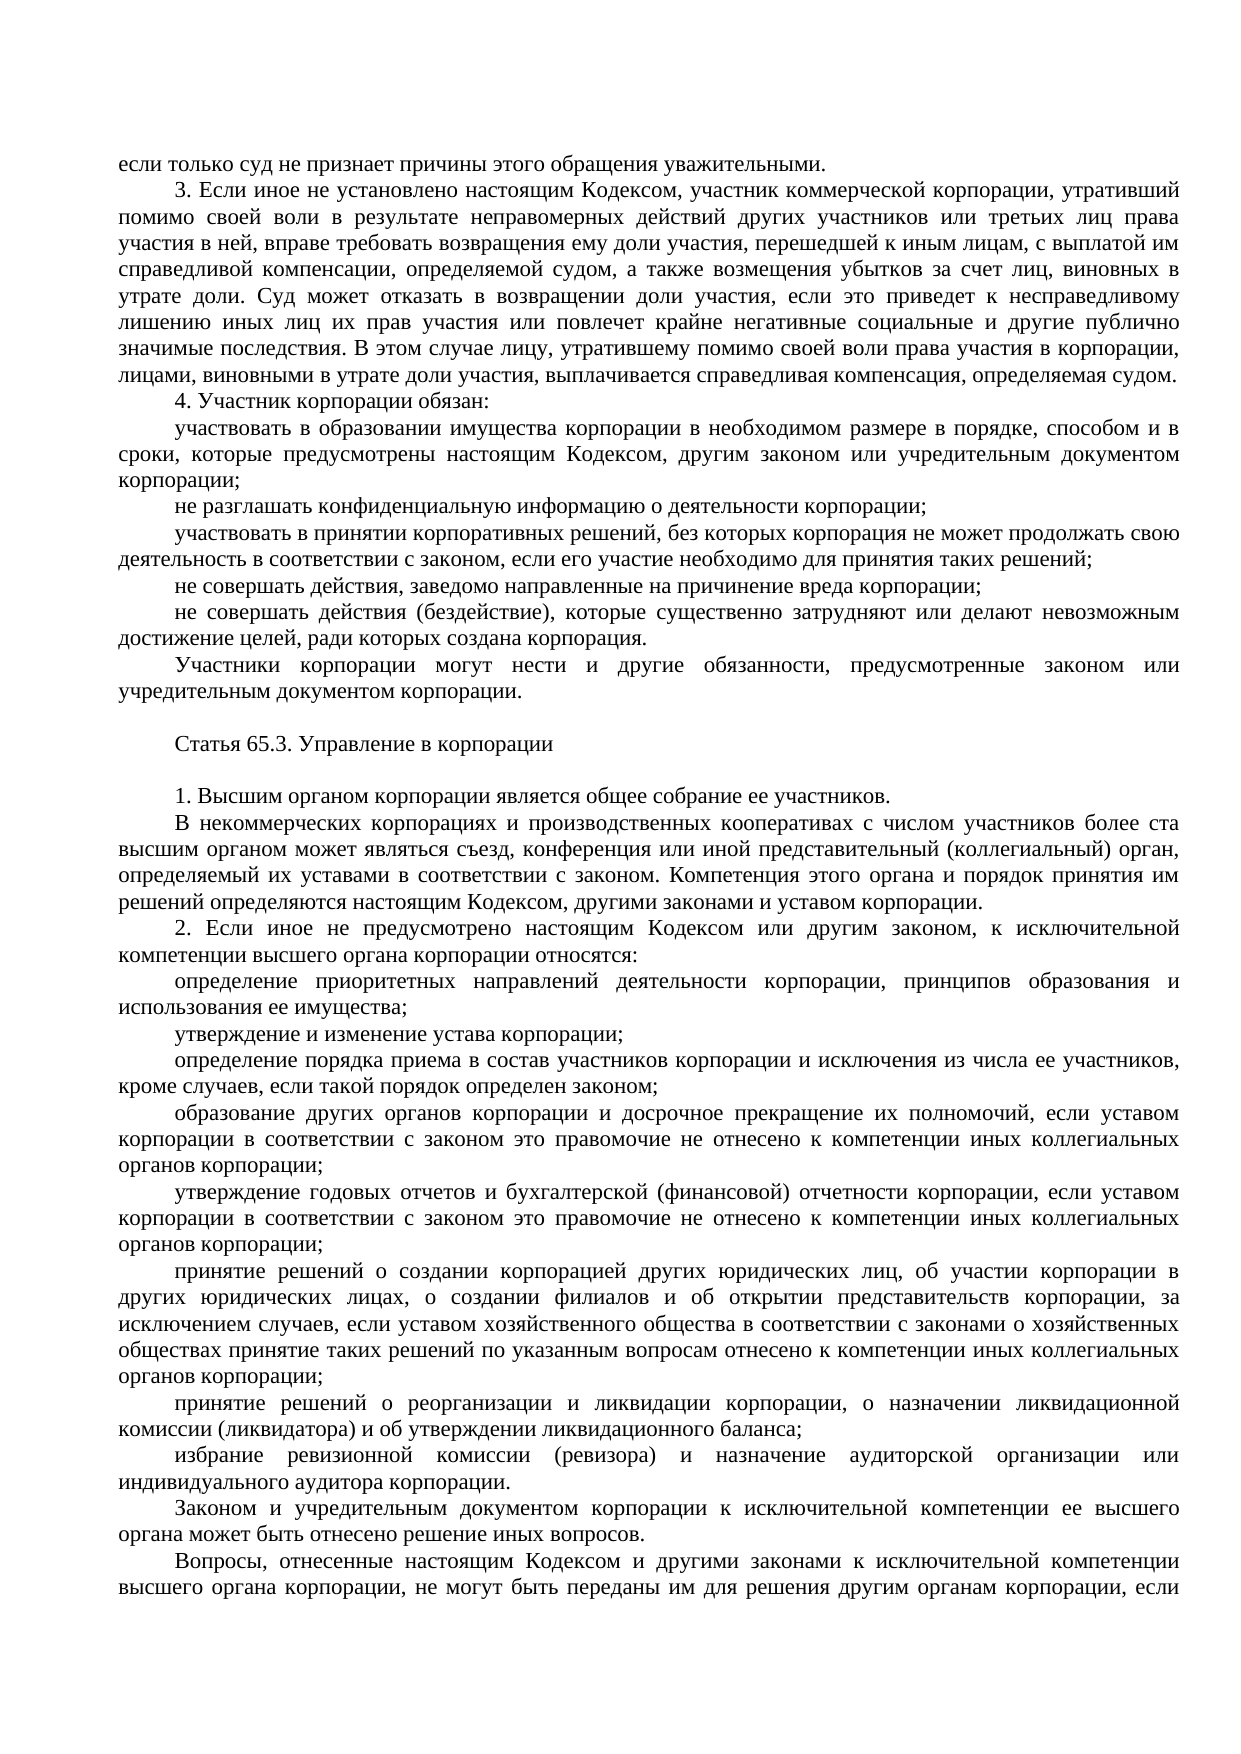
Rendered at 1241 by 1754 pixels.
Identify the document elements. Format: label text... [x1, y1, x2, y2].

text принятие решений о реорганизации и ликвидации корпорации, о назначении ликвидационной комиссии (ликвидатора) и об утверждении ликвидационного баланса; [118, 1389, 1181, 1441]
text 2. Если иное не предусмотрено настоящим Кодексом или другим законом, к исключительной компетенции высшего органа корпорации относятся: [118, 914, 1181, 967]
text В некоммерческих корпорациях и производственных кооперативах с числом участников более ста высшим органом может являться съезд, конференция или иной представительный (коллегиальный) орган, определяемый их уставами в соответствии с законом. Компетенция этого органа и порядок принятия им решений определяются настоящим Кодексом, другими законами и уставом корпорации. [118, 809, 1181, 914]
text утверждение годовых отчетов и бухгалтерской (финансовой) отчетности корпорации, если уставом корпорации в соответствии с законом это правомочие не отнесено к компетенции иных коллегиальных органов корпорации; [118, 1178, 1181, 1257]
text определение приоритетных направлений деятельности корпорации, принципов образования и использования ее имущества; [118, 967, 1181, 1020]
text не совершать действия (бездействие), которые существенно затрудняют или делают невозможным достижение целей, ради которых создана корпорация. [118, 598, 1181, 651]
text образование других органов корпорации и досрочное прекращение их полномочий, если уставом корпорации в соответствии с законом это правомочие не отнесено к компетенции иных коллегиальных органов корпорации; [118, 1099, 1181, 1178]
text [118, 1547, 1181, 1599]
text участвовать в принятии корпоративных решений, без которых корпорация не может продолжать свою деятельность в соответствии с законом, если его участие необходимо для принятия таких решений; [118, 519, 1181, 572]
text утверждение и изменение устава корпорации; [118, 1020, 1181, 1046]
text Законом и учредительным документом корпорации к исключительной компетенции ее высшего органа может быть отнесено решение иных вопросов. [118, 1494, 1181, 1547]
text 3. Если иное не установлено настоящим Кодексом, участник коммерческой корпорации, утративший помимо своей воли в результате неправомерных действий других участников или третьих лиц права участия в ней, вправе требовать возвращения ему доли участия, перешедшей к иным лицам, с выплатой им справедливой компенсации, определяемой судом, а также возмещения убытков за счет лиц, виновных в утрате доли. Суд может отказать в возвращении доли участия, если это приведет к несправедливому лишению иных лиц их прав участия или повлечет крайне негативные социальные и другие публично значимые последствия. В этом случае лицу, утратившему помимо своей воли права участия в корпорации, лицами, виновными в утрате доли участия, выплачивается справедливая компенсация, определяемая судом. [118, 176, 1181, 387]
text Статья 65.3. Управление в корпорации [118, 730, 1181, 756]
text Участники корпорации могут нести и другие обязанности, предусмотренные законом или учредительным документом корпорации. [118, 651, 1181, 703]
text определение порядка приема в состав участников корпорации и исключения из числа ее участников, кроме случаев, если такой порядок определен законом; [118, 1046, 1181, 1099]
text принятие решений о создании корпорацией других юридических лиц, об участии корпорации в других юридических лицах, о создании филиалов и об открытии представительств корпорации, за исключением случаев, если уставом хозяйственного общества в соответствии с законами о хозяйственных обществах принятие таких решений по указанным вопросам отнесено к компетенции иных коллегиальных органов корпорации; [118, 1257, 1181, 1389]
text 4. Участник корпорации обязан: [118, 387, 1181, 413]
text 1. Высшим органом корпорации является общее собрание ее участников. [118, 782, 1181, 809]
text избрание ревизионной комиссии (ревизора) и назначение аудиторской организации или индивидуального аудитора корпорации. [118, 1441, 1181, 1494]
text не совершать действия, заведомо направленные на причинение вреда корпорации; [118, 572, 1181, 598]
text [118, 150, 1181, 176]
text участвовать в образовании имущества корпорации в необходимом размере в порядке, способом и в сроки, которые предусмотрены настоящим Кодексом, другим законом или учредительным документом корпорации; [118, 413, 1181, 493]
text не разглашать конфиденциальную информацию о деятельности корпорации; [118, 493, 1181, 519]
